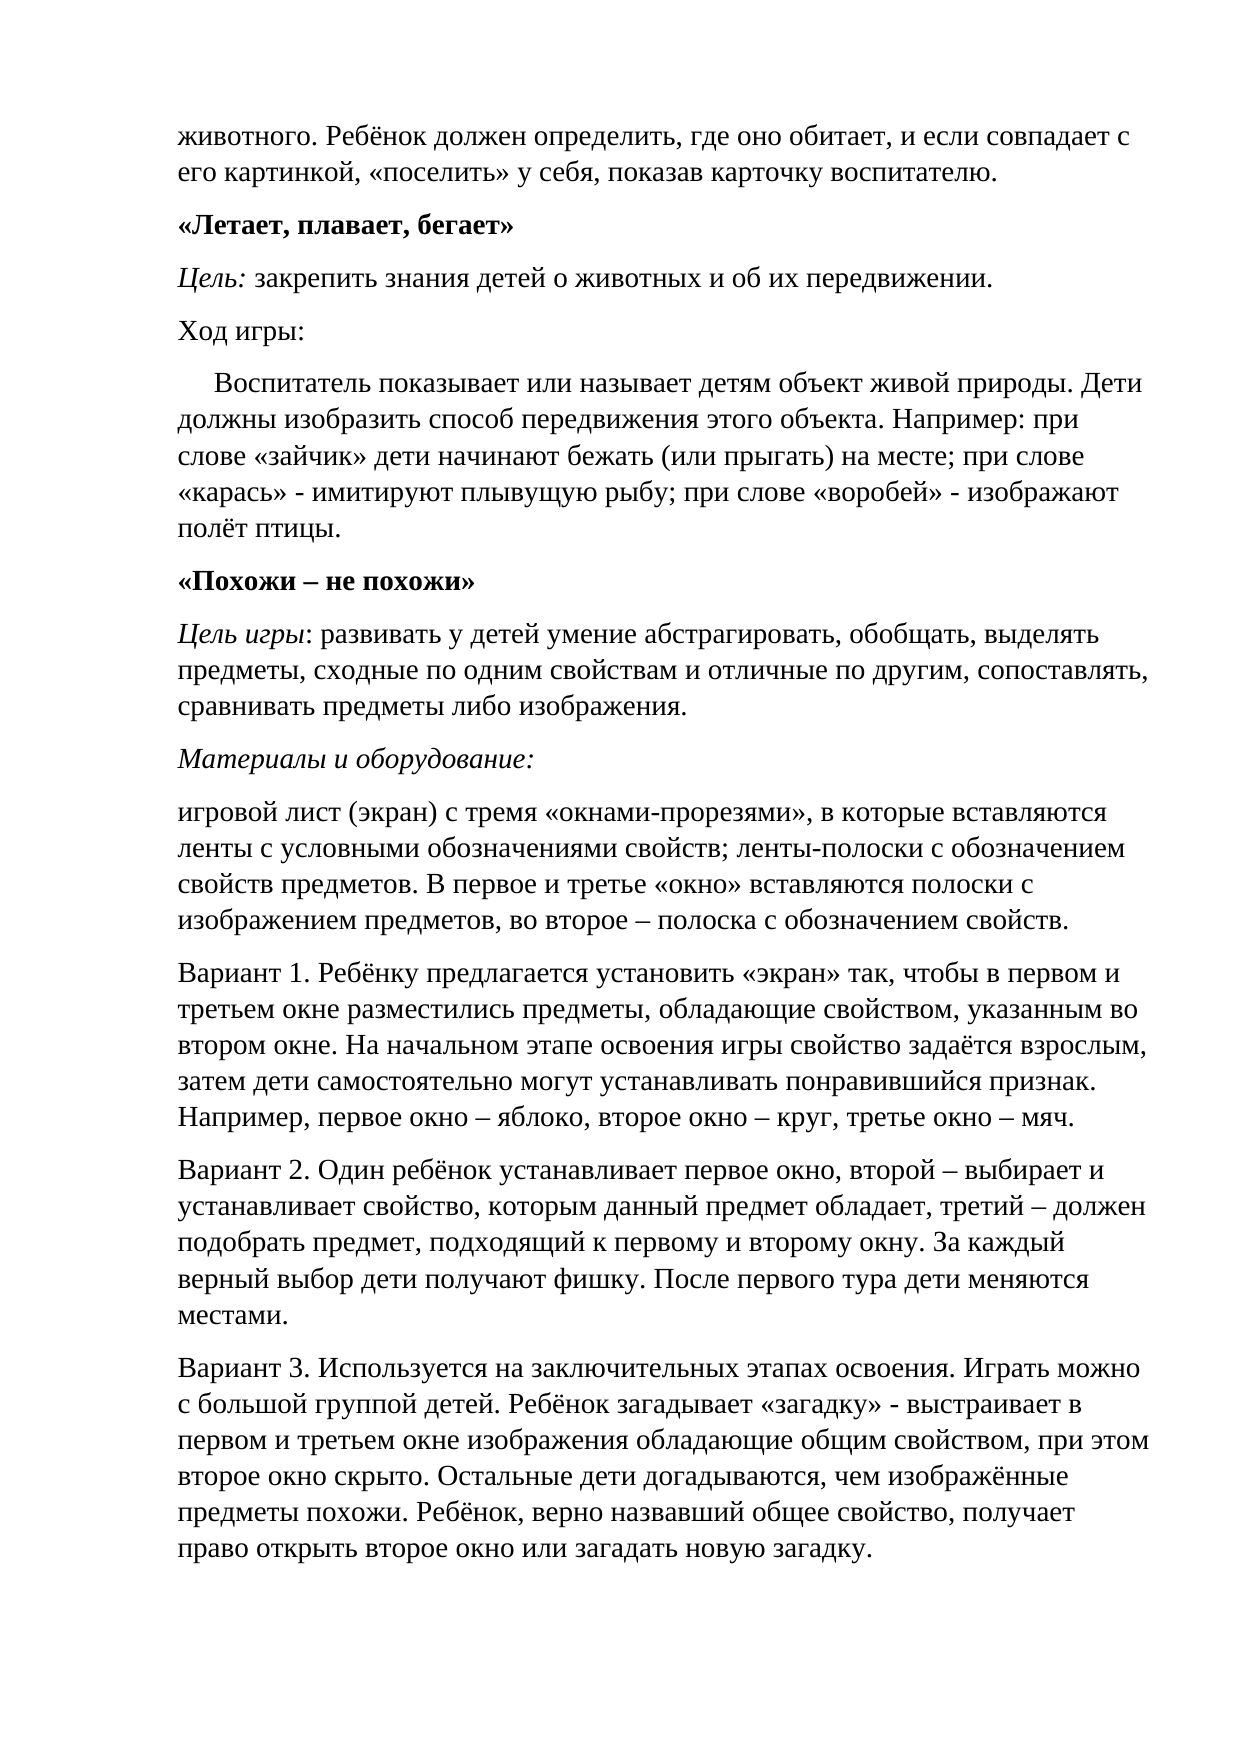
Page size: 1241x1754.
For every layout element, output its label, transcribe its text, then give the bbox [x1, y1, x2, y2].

text Цель: закрепить знания детей о животных и об их передвижении. [177, 260, 1152, 293]
text Вариант 1. Ребёнку предлагается установить «экран» так, чтобы в первом и третьем окне разместились предметы, обладающие свойством, указанным во втором окне. На начальном этапе освоения игры свойство задаётся взрослым, затем дети самостоятельно могут устанавливать понравившийся признак. Например, первое окно – яблоко, второе окно – круг, третье окно – мяч. [177, 955, 1152, 1133]
text Цель игры: развивать у детей умение абстрагировать, обобщать, выделять предметы, сходные по одним свойствам и отличные по другим, сопоставлять, сравнивать предметы либо изображения. [177, 616, 1152, 722]
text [177, 118, 1152, 188]
text Вариант 3. Используется на заключительных этапах освоения. Играть можно с большой группой детей. Ребёнок загадывает «загадку» - выстраивает в первом и третьем окне изображения обладающие общим свойством, при этом второе окно скрыто. Остальные дети догадываются, чем изображённые предметы похожи. Ребёнок, верно назвавший общее свойство, получает право открыть второе окно или загадать новую загадку. [177, 1350, 1152, 1564]
text Воспитатель показывает или называет детям объект живой природы. Дети должны изобразить способ передвижения этого объекта. Например: при слове «зайчик» дети начинают бежать (или прыгать) на месте; при слове «карась» - имитируют плывущую рыбу; при слове «воробей» - изображают полёт птицы. [177, 366, 1152, 544]
text Ход игры: [177, 313, 1152, 346]
text «Похожи – не похожи» [177, 563, 1152, 596]
text игровой лист (экран) с тремя «окнами-прорезями», в которые вставляются ленты с условными обозначениями свойств; ленты-полоски с обозначением свойств предметов. В первое и третье «окно» вставляются полоски с изображением предметов, во второе – полоска с обозначением свойств. [177, 794, 1152, 936]
text Вариант 2. Один ребёнок устанавливает первое окно, второй – выбирает и устанавливает свойство, которым данный предмет обладает, третий – должен подобрать предмет, подходящий к первому и второму окну. За каждый верный выбор дети получают фишку. После первого тура дети меняются местами. [177, 1152, 1152, 1330]
text Материалы и оборудование: [177, 741, 1152, 774]
text «Летает, плавает, бегает» [177, 207, 1152, 241]
